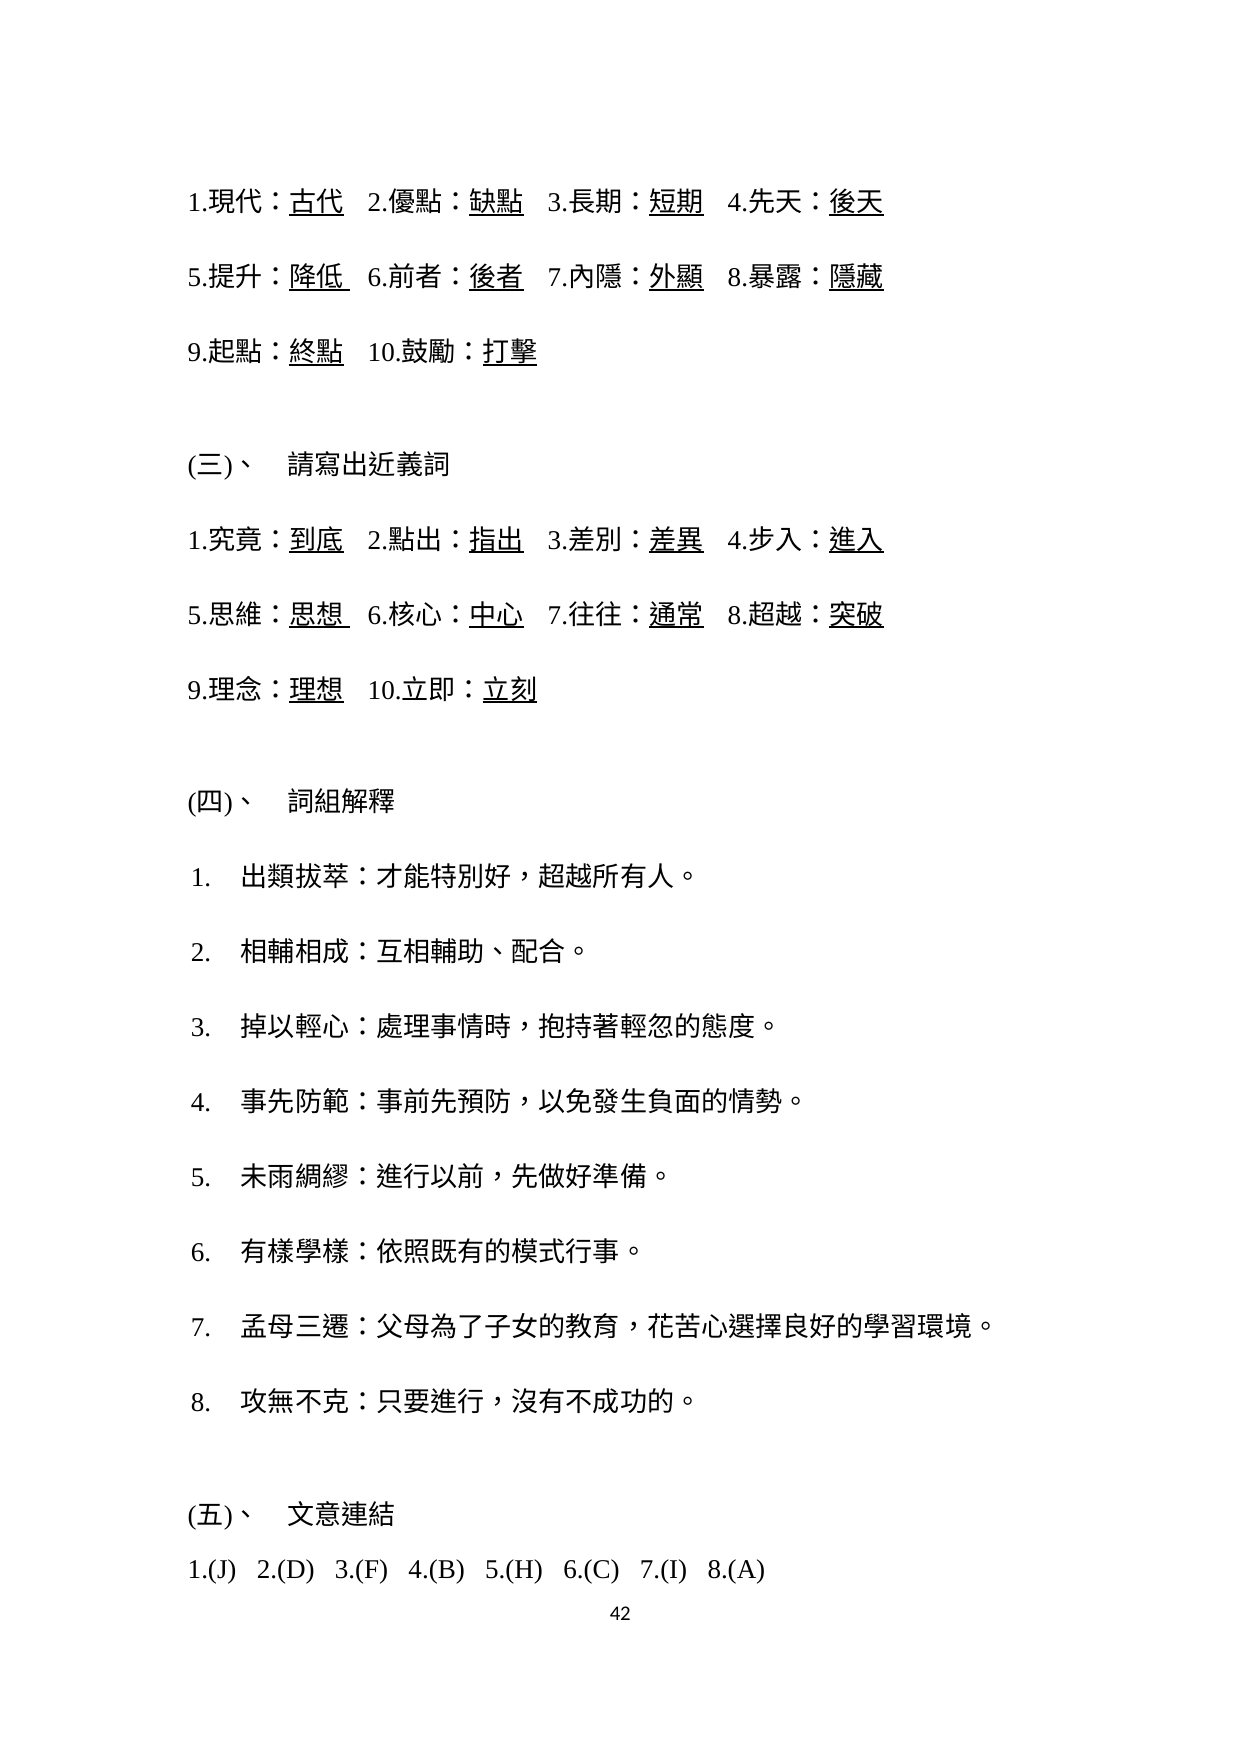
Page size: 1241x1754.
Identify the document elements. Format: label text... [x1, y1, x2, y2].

list 出類拔萃：才能特別好，超越所有人。 [191, 837, 1053, 912]
text 9.理念：理想 10.立即：立刻 [187, 650, 1053, 725]
list 有樣學樣：依照既有的模式行事。 [191, 1212, 1053, 1287]
list 未雨綢繆：進行以前，先做好準備。 [191, 1137, 1053, 1212]
text 1.現代：古代 2.優點：缺點 3.長期：短期 4.先天：後天 [187, 162, 1053, 237]
text 5.思維：思想 6.核心：中心 7.往往：通常 8.超越：突破 [187, 575, 1053, 650]
list 孟母三遷：父母為了子女的教育，花苦心選擇良好的學習環境。 [191, 1287, 1053, 1362]
list 請寫出近義詞 [187, 425, 1053, 500]
list 掉以輕心：處理事情時，抱持著輕忽的態度。 [191, 987, 1053, 1062]
list 相輔相成：互相輔助、配合。 [191, 912, 1053, 987]
text 9.起點：終點 10.鼓勵：打擊 [187, 312, 1053, 387]
list 詞組解釋 [187, 762, 1053, 837]
text 5.提升：降低 6.前者：後者 7.內隱：外顯 8.暴露：隱藏 [187, 237, 1053, 312]
list 攻無不克：只要進行，沒有不成功的。 [191, 1362, 1053, 1437]
text 1.究竟：到底 2.點出：指出 3.差別：差異 4.步入：進入 [187, 500, 1053, 575]
list 事先防範：事前先預防，以免發生負面的情勢。 [191, 1062, 1053, 1137]
list 文意連結 [187, 1475, 1053, 1550]
text 1.(J) 2.(D) 3.(F) 4.(B) 5.(H) 6.(C) 7.(I) 8.(A) [187, 1550, 1053, 1587]
